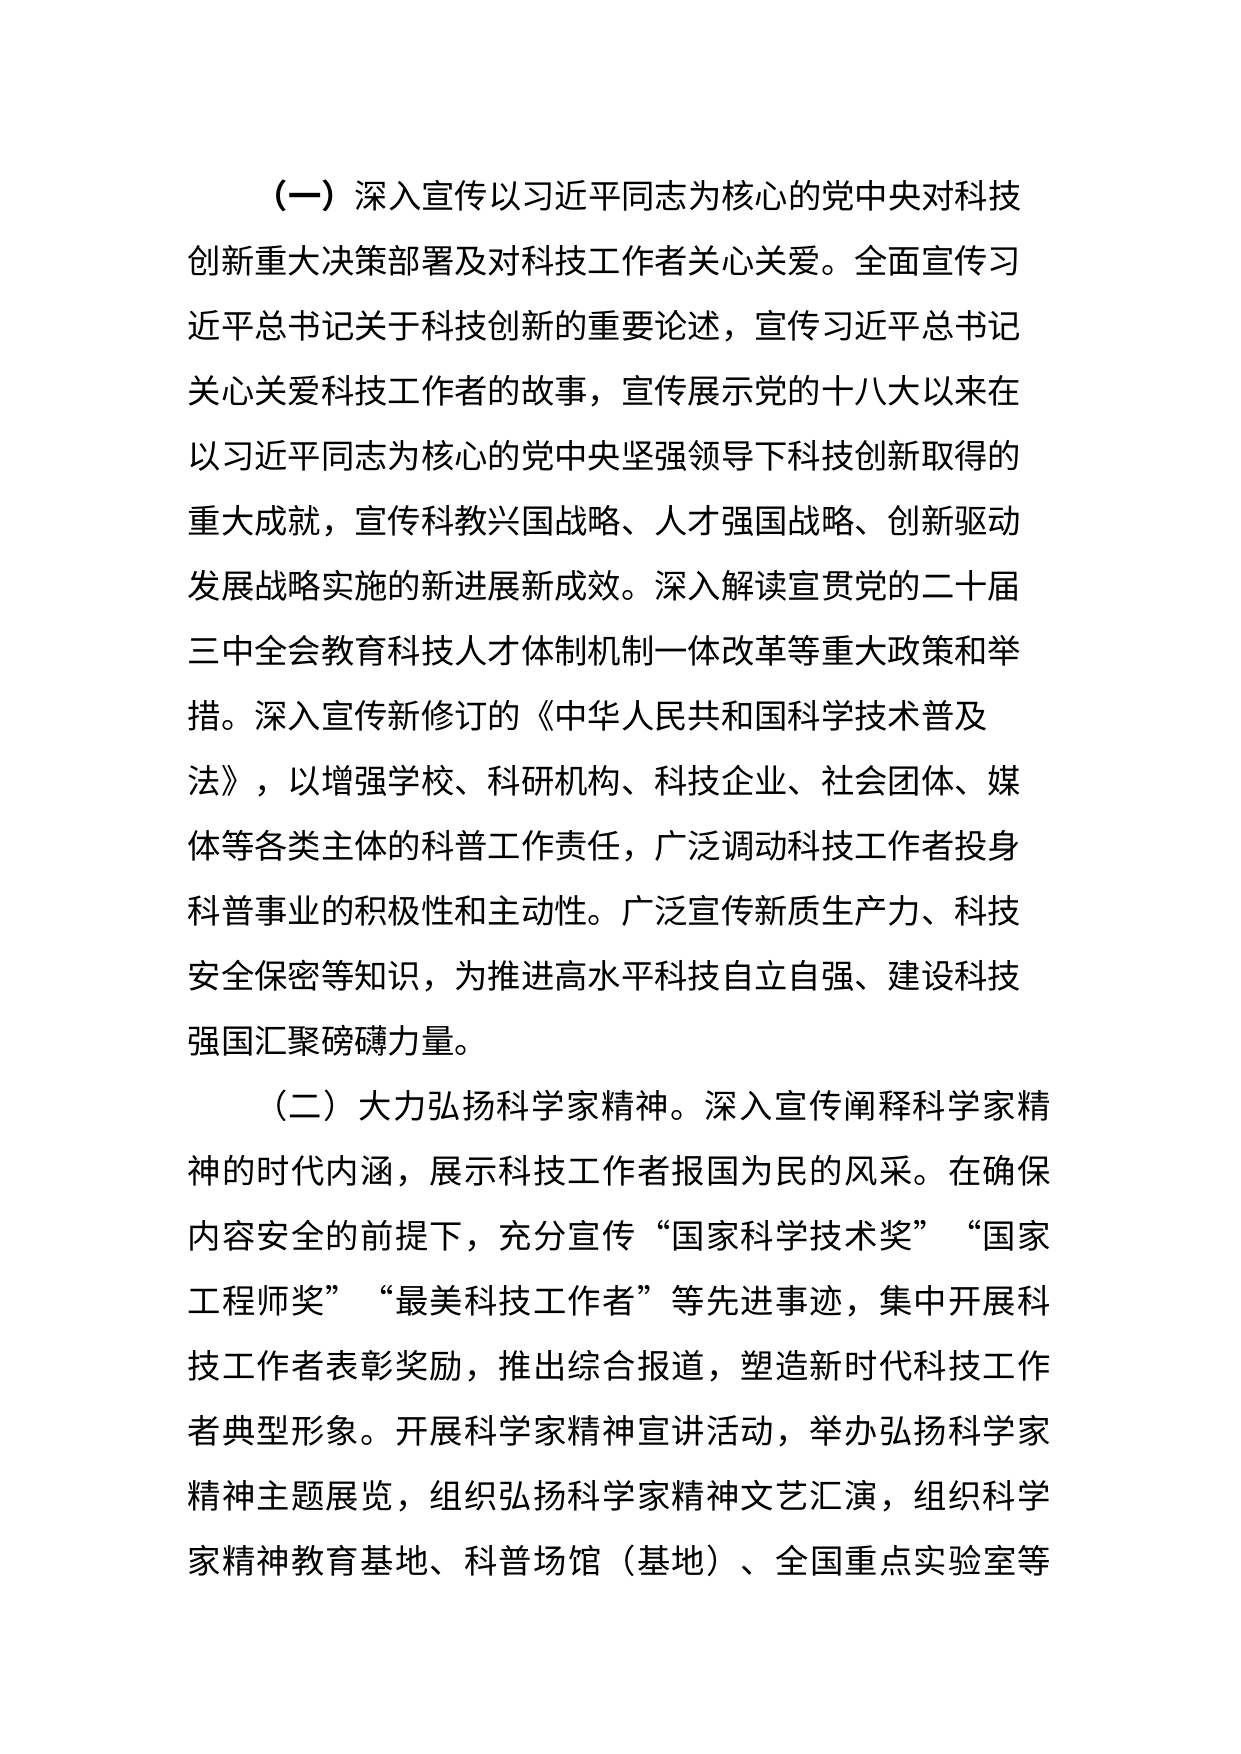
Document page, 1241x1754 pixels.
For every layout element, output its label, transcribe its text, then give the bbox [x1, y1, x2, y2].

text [187, 1072, 1053, 1592]
text （一）深入宣传以习近平同志为核心的党中央对科技创新重大决策部署及对科技工作者关心关爱。全面宣传习近平总书记关于科技创新的重要论述，宣传习近平总书记关心关爱科技工作者的故事，宣传展示党的十八大以来在以习近平同志为核心的党中央坚强领导下科技创新取得的重大成就，宣传科教兴国战略、人才强国战略、创新驱动发展战略实施的新进展新成效。深入解读宣贯党的二十届三中全会教育科技人才体制机制一体改革等重大政策和举措。深入宣传新修订的《中华人民共和国科学技术普及法》，以增强学校、科研机构、科技企业、社会团体、媒体等各类主体的科普工作责任，广泛调动科技工作者投身科普事业的积极性和主动性。广泛宣传新质生产力、科技安全保密等知识，为推进高水平科技自立自强、建设科技强国汇聚磅礴力量。 [187, 162, 1053, 1072]
